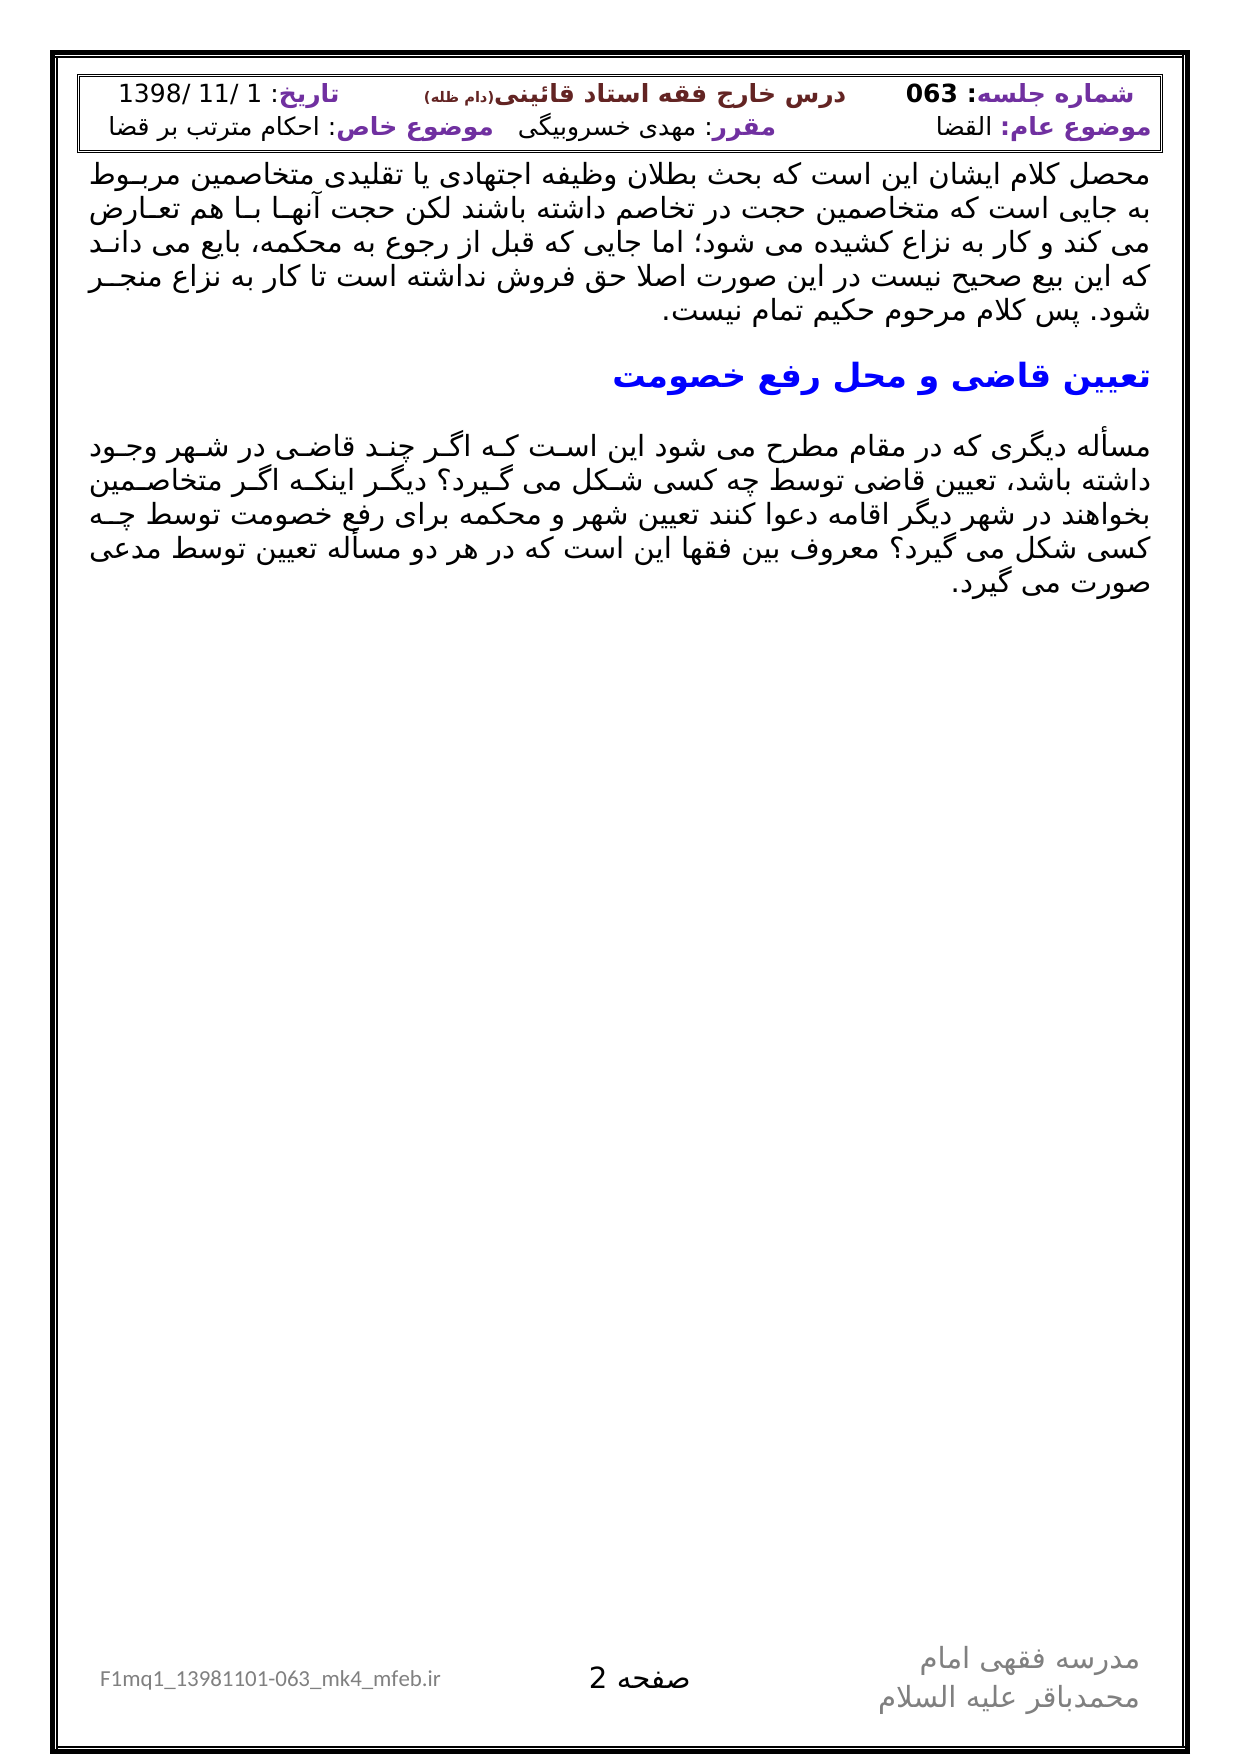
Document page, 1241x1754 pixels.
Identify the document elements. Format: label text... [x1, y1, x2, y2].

text مسأله دیگری که در مقام مطرح می شود این است که اگر چند قاضی در شهر وجود داشته باشد، تعیین قاضی توسط چه کسی شکل می گیرد؟ دیگر اینکه اگر متخاصمین بخواهند در شهر دیگر اقامه دعوا کنند تعیین شهر و محکمه برای رفع خصومت توسط چه کسی شکل می گیرد؟ معروف بین فقها این است که در هر دو مسأله تعیین توسط مدعی صورت می گیرد. [89, 430, 1152, 599]
subtitle تعیین قاضی و محل رفع خصومت [89, 356, 1152, 395]
text محصل کلام ایشان این است که بحث بطلان وظیفه اجتهادی یا تقلیدی متخاصمین مربوط به جایی است که متخاصمین حجت در تخاصم داشته باشند لکن حجت آنها با هم تعارض می کند و کار به نزاع کشیده می شود؛ اما جایی که قبل از رجوع به محکمه، بایع می داند که این بیع صحیح نیست در این صورت اصلا حق فروش نداشته است تا کار به نزاع منجر شود. پس کلام مرحوم حکیم تمام نیست. [89, 157, 1152, 327]
